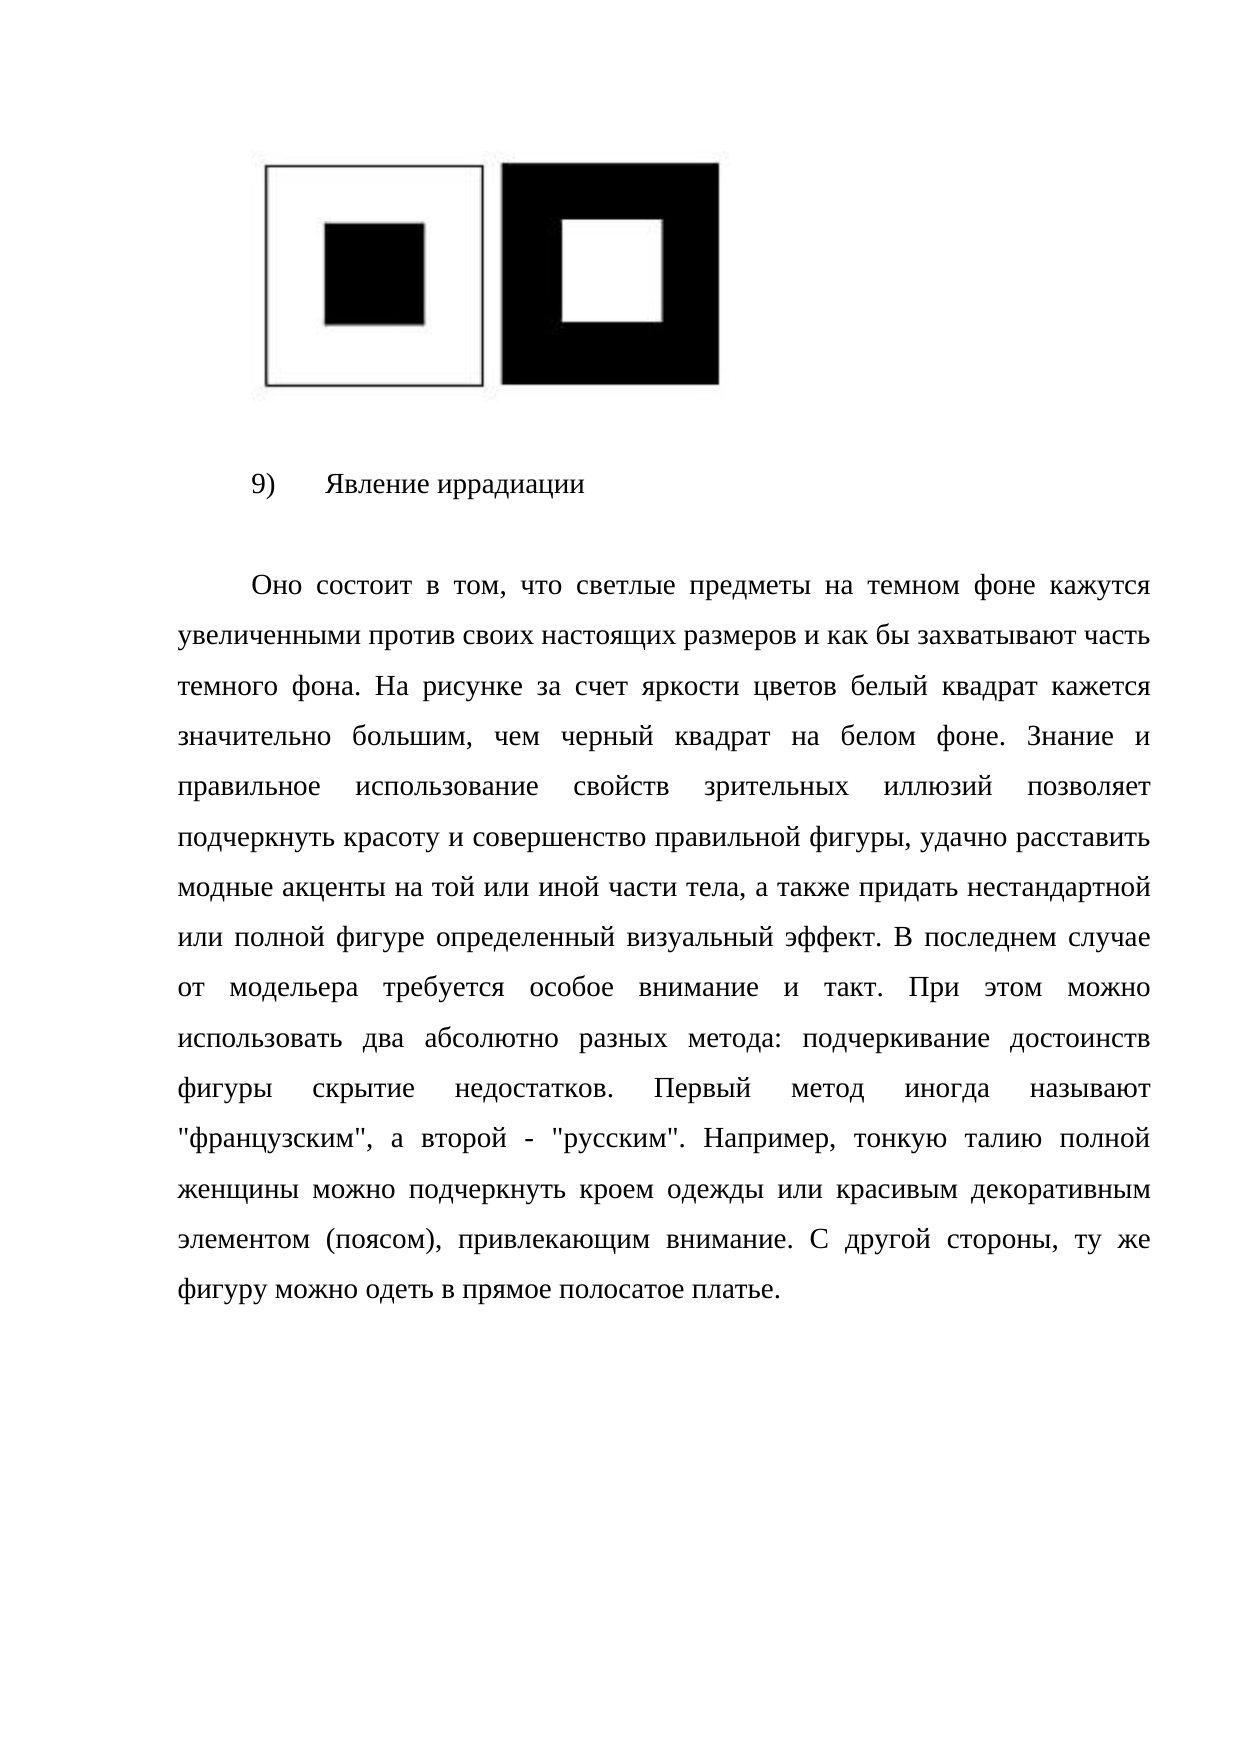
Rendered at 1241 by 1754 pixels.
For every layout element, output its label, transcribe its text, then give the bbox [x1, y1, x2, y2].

list Явление иррадиации [177, 466, 1152, 500]
text Оно состоит в том, что светлые предметы на темном фоне кажутся увеличенными против своих настоящих размеров и как бы захватывают часть темного фона. На рисунке за счет яркости цветов белый квадрат кажется значительно большим, чем черный квадрат на белом фоне. Знание и правильное использование свойств зрительных иллюзий позволяет подчеркнуть красоту и совершенство правильной фигуры, удачно расставить модные акценты на той или иной части тела, а также придать нестандартной или полной фигуре определенный визуальный эффект. В последнем случае от модельера требуется особое внимание и такт. При этом можно использовать два абсолютно разных метода: подчеркивание достоинств фигуры скрытие недостатков. Первый метод иногда называют "французским", а второй - "русским". Например, тонкую талию полной женщины можно подчеркнуть кроем одежды или красивым декоративным элементом (поясом), привлекающим внимание. С другой стороны, ту же фигуру можно одеть в прямое полосатое платье. [177, 567, 1152, 1305]
picture [251, 151, 736, 402]
